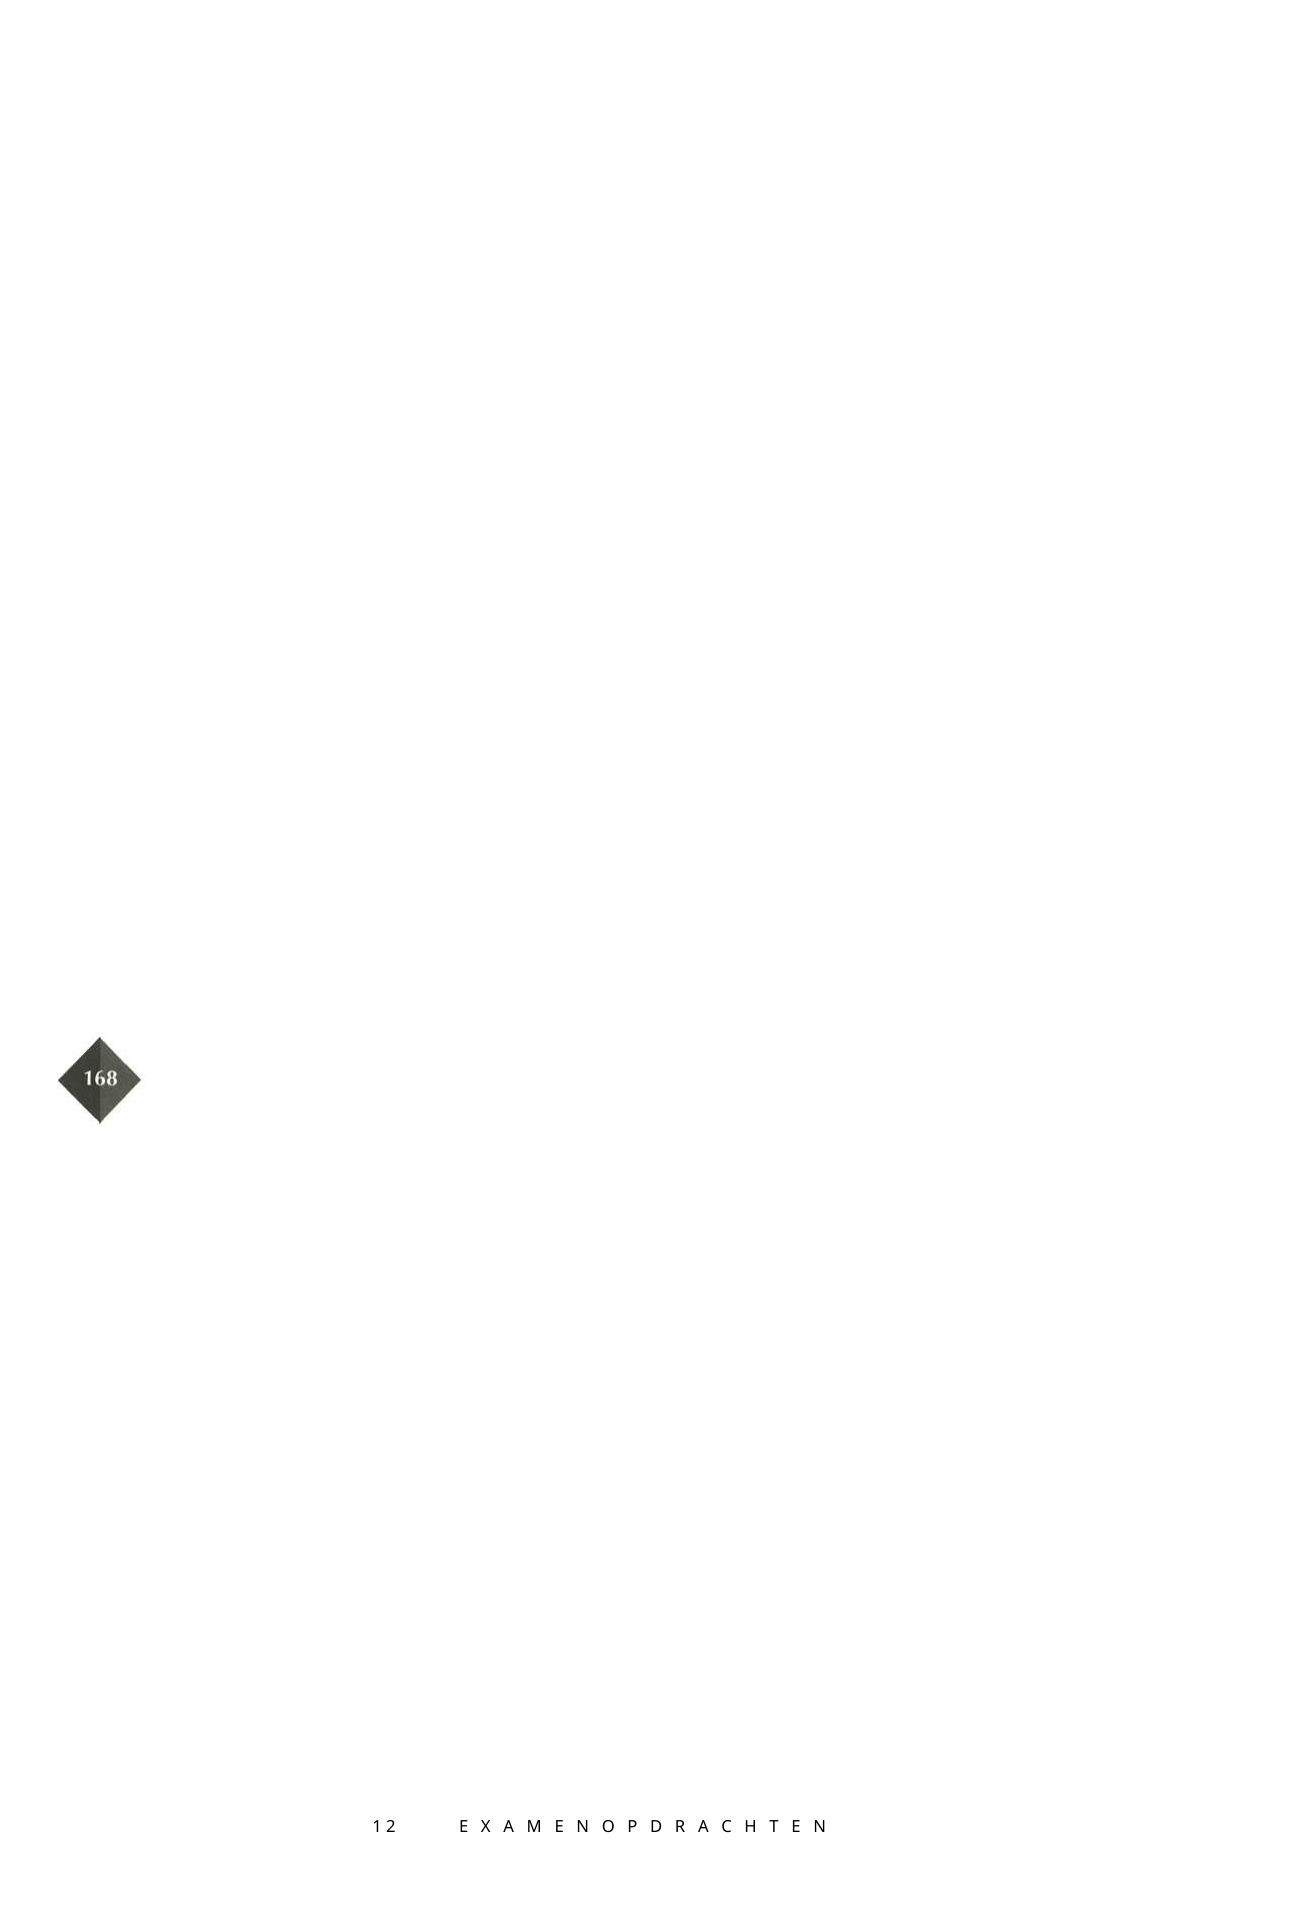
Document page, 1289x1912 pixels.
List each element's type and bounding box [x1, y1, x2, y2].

picture [49, 1033, 153, 1126]
